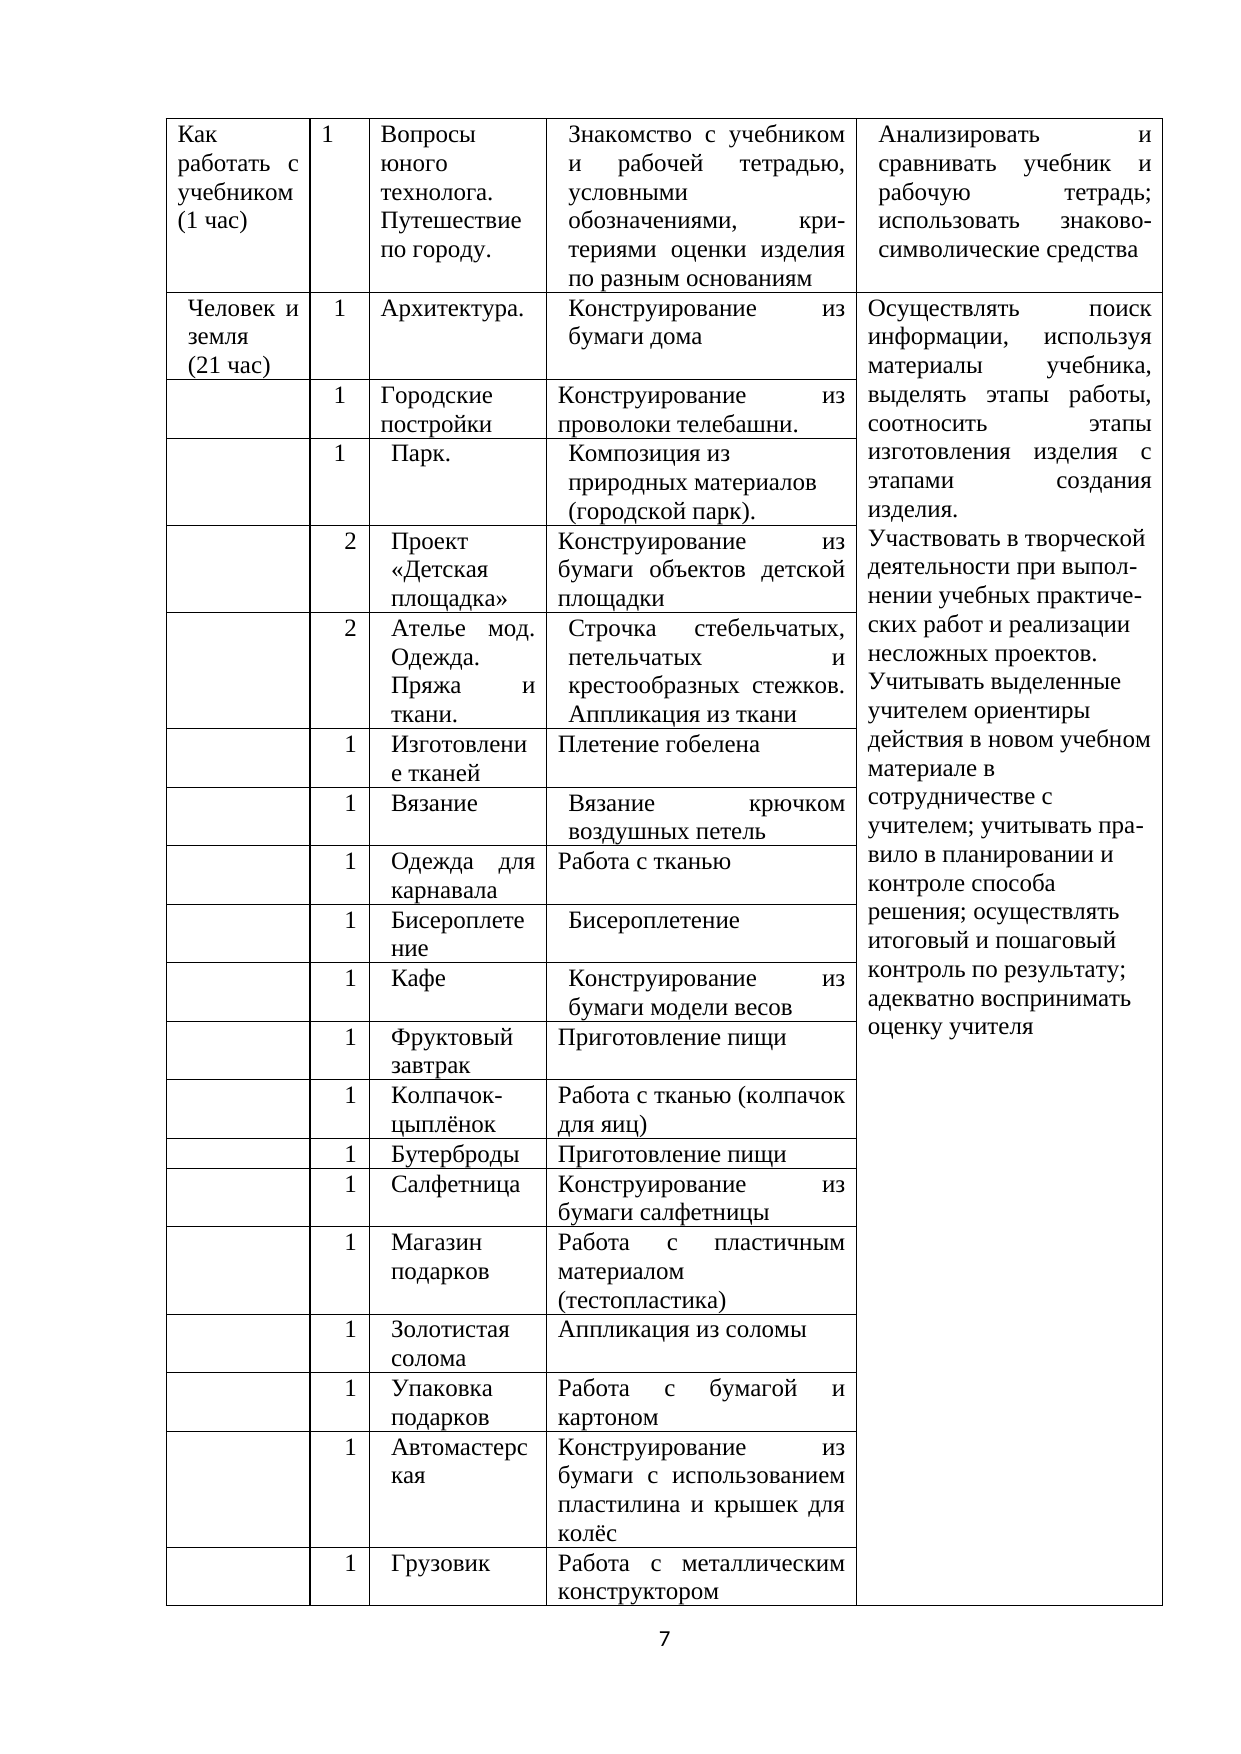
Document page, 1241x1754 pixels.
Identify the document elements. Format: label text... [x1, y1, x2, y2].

table_cell Конструирование из бумаги дома [547, 293, 856, 379]
table_cell 1 [311, 119, 369, 292]
table_cell Работа с пластичным материалом (тестопластика) [547, 1227, 856, 1313]
table_cell Работа с тканью [547, 846, 856, 904]
table_cell Автомастерская [370, 1432, 546, 1547]
table_cell Архитектура. [370, 293, 546, 379]
table_cell [167, 1548, 309, 1605]
table_cell Приготовление пищи [547, 1139, 856, 1168]
table_cell Анализировать и сравнивать учебник и рабочую тетрадь; использовать знаково-символические средства [857, 119, 1162, 292]
table_cell Знакомство с учебником и рабочей тетрадью, условными обозначениями, критериями оценки изделия по разным основаниям [547, 119, 856, 292]
table_cell Колпачок-цыплёнок [370, 1080, 546, 1138]
table_cell Конструирование из бумаги салфетницы [547, 1169, 856, 1226]
table_cell 1 [311, 788, 369, 845]
table_cell Вязание [370, 788, 546, 845]
table_cell [167, 613, 309, 728]
table_cell Бисероплетение [370, 905, 546, 962]
table_cell 1 [311, 1022, 369, 1079]
table_cell 1 [311, 1227, 369, 1313]
table_cell Городские постройки [370, 380, 546, 437]
table_cell Конструирование из бумаги с использованием пластилина и крышек для колёс [547, 1432, 856, 1547]
table_cell Конструирование из проволоки телебашни. [547, 380, 856, 437]
table_cell [167, 1227, 309, 1313]
table_cell 1 [311, 1169, 369, 1226]
table_cell [167, 1080, 309, 1138]
table_cell [167, 526, 309, 612]
table_cell [167, 1169, 309, 1226]
table_cell Изготовление тканей [370, 729, 546, 787]
table_cell Проект «Детская площадка» [370, 526, 546, 612]
table_cell Кафе [370, 963, 546, 1021]
table_cell [167, 380, 309, 437]
table_cell Работа с тканью (колпачок для яиц) [547, 1080, 856, 1138]
table_cell 2 [311, 526, 369, 612]
table_cell Человек и земля (21 час) [167, 293, 309, 379]
table_cell [167, 1373, 309, 1431]
table_cell [167, 1432, 309, 1547]
table_cell [167, 846, 309, 904]
table_cell Одежда для карнавала [370, 846, 546, 904]
table_cell 1 [311, 729, 369, 787]
table_cell Конструирование из бумаги объектов детской площадки [547, 526, 856, 612]
table_cell 1 [311, 905, 369, 962]
table_cell 2 [311, 613, 369, 728]
table_cell Парк. [370, 439, 546, 525]
table_cell 1 [311, 380, 369, 437]
table_cell 1 [311, 439, 369, 525]
table_cell Работа с бумагой и картоном [547, 1373, 856, 1431]
table_cell Аппликация из соломы [547, 1315, 856, 1372]
table_cell Ателье мод. Одежда. Пряжа и ткани. [370, 613, 546, 728]
table_cell [167, 1022, 309, 1079]
table_cell 1 [311, 846, 369, 904]
table_cell 1 [311, 1373, 369, 1431]
table_cell [167, 788, 309, 845]
table_cell [167, 729, 309, 787]
table_cell [167, 439, 309, 525]
table_cell Вопросы юного технолога. Путешествие по городу. [370, 119, 546, 292]
table_cell 1 [311, 1548, 369, 1605]
table_cell 1 [311, 1139, 369, 1168]
table_cell Магазин подарков [370, 1227, 546, 1313]
table_cell Композиция из природных материалов (городской парк). [547, 439, 856, 525]
table_cell Строчка стебельчатых, петельчатых и крестообразных стежков. Аппликация из ткани [547, 613, 856, 728]
table_cell Золотистая солома [370, 1315, 546, 1372]
table_cell Как работать с учебником (1 час) [167, 119, 309, 292]
table_cell 1 [311, 1080, 369, 1138]
table_cell Бисероплетение [547, 905, 856, 962]
table_cell Работа с металлическим конструктором [547, 1548, 856, 1605]
table_cell Грузовик [370, 1548, 546, 1605]
table_cell Бутерброды [370, 1139, 546, 1168]
table_cell 1 [311, 963, 369, 1021]
table_cell Конструирование из бумаги модели весов [547, 963, 856, 1021]
table_cell [167, 1315, 309, 1372]
table_cell Салфетница [370, 1169, 546, 1226]
table_cell Упаковка подарков [370, 1373, 546, 1431]
table_cell Фруктовый завтрак [370, 1022, 546, 1079]
table_cell 1 [311, 1432, 369, 1547]
table_cell 1 [311, 1315, 369, 1372]
table_cell Вязание крючком воздушных петель [547, 788, 856, 845]
table_cell Приготовление пищи [547, 1022, 856, 1079]
table_cell 1 [311, 293, 369, 379]
table_cell Осуществлять поиск информации, используя материалы учебника, выделять этапы работы, соотносить этапы изготовления изделия с этапами создания изделия. Участвовать в творческой деятельности при выполнении учебных практических работ и реализации несложных проектов. Учитывать выделенные учителем ориентиры действия в новом учебном материале в сотрудничестве с учителем; учитывать правило в планировании и контроле способа решения; осуществлять итоговый и пошаговый контроль по результату; адекватно воспринимать оценку учителя [857, 293, 1162, 1605]
table_cell Плетение гобелена [547, 729, 856, 787]
table_cell [167, 905, 309, 962]
table_cell [167, 963, 309, 1021]
table_cell [167, 1139, 309, 1168]
